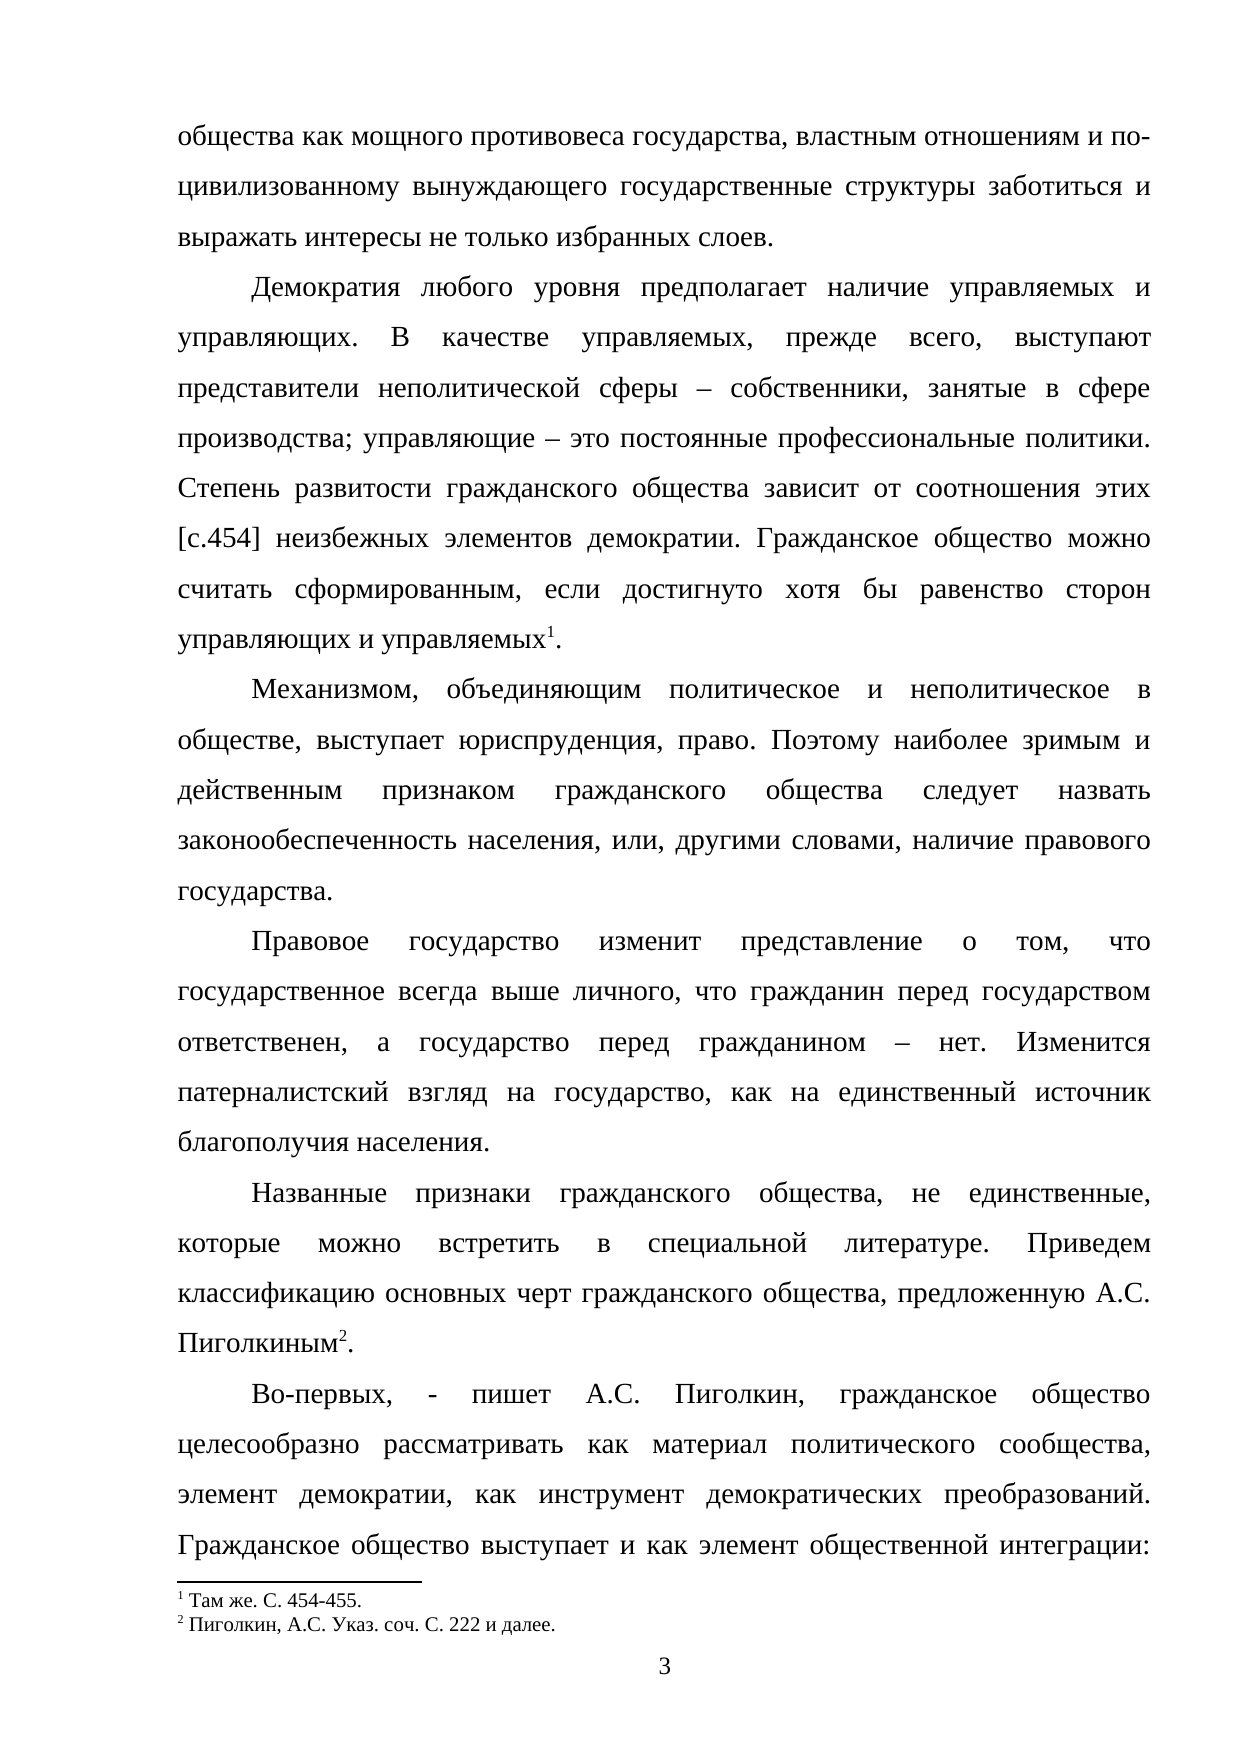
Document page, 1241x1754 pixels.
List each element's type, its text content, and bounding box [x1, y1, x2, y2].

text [177, 118, 1152, 252]
text Механизмом, объединяющим политическое и неполитическое в обществе, выступает юриспруденция, право. Поэтому наиболее зримым и действенным признаком гражданского общества следует назвать законообеспеченность населения, или, другими словами, наличие правового государства. [177, 672, 1152, 906]
text Демократия любого уровня предполагает наличие управляемых и управляющих. В качестве управляемых, прежде всего, выступают представители неполитической сферы – собственники, занятые в сфере производства; управляющие – это постоянные профессиональные политики. Степень развитости гражданского общества зависит от соотношения этих [с.454] неизбежных элементов демократии. Гражданское общество можно считать сформированным, если достигнуто хотя бы равенство сторон управляющих и управляемых. [177, 269, 1152, 655]
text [177, 1376, 1152, 1560]
text Названные признаки гражданского общества, не единственные, которые можно встретить в специальной литературе. Приведем классификацию основных черт гражданского общества, предложенную А.С. Пиголкиным. [177, 1175, 1152, 1359]
text Правовое государство изменит представление о том, что государственное всегда выше личного, что гражданин перед государством ответственен, а государство перед гражданином – нет. Изменится патерналистский взгляд на государство, как на единственный источник благополучия населения. [177, 923, 1152, 1158]
